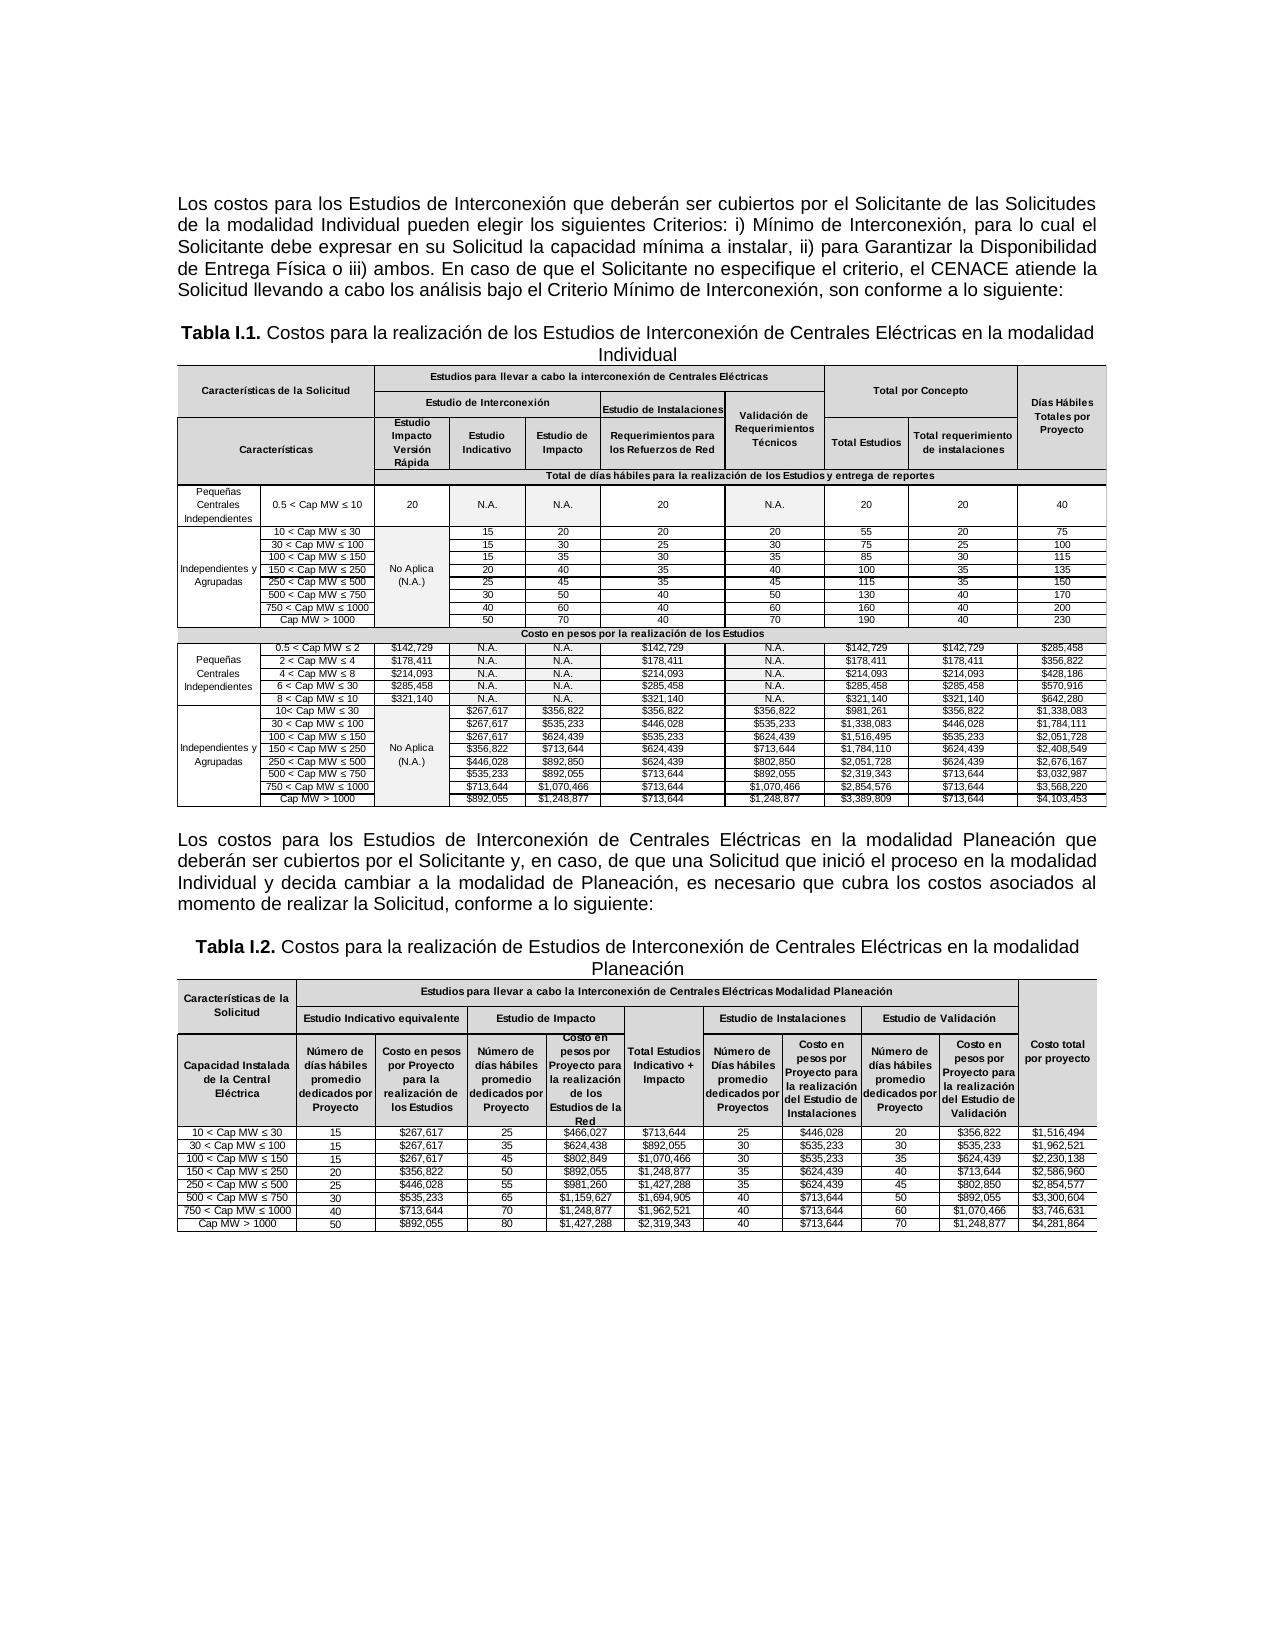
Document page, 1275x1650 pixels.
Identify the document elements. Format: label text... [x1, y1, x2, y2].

text Tabla I.1. Costos para la realización de los Estudios de Interconexión de Centrales Eléctricas en la modalidad Individual [177, 322, 1098, 365]
text Tabla I.2. Costos para la realización de Estudios de Interconexión de Centrales Eléctricas en la modalidad Planeación [177, 936, 1098, 979]
text Los costos para los Estudios de Interconexión de Centrales Eléctricas en la modalidad Planeación que deberán ser cubiertos por el Solicitante y, en caso, de que una Solicitud que inició el proceso en la modalidad Individual y decida cambiar a la modalidad de Planeación, es necesario que cubra los costos asociados al momento de realizar la Solicitud, conforme a lo siguiente: [177, 828, 1098, 915]
text Los costos para los Estudios de Interconexión que deberán ser cubiertos por el Solicitante de las Solicitudes de la modalidad Individual pueden elegir los siguientes Criterios: i) Mínimo de Interconexión, para lo cual el Solicitante debe expresar en su Solicitud la capacidad mínima a instalar, ii) para Garantizar la Disponibilidad de Entrega Física o iii) ambos. En caso de que el Solicitante no especifique el criterio, el CENACE atiende la Solicitud llevando a cabo los análisis bajo el Criterio Mínimo de Interconexión, son conforme a lo siguiente: [177, 193, 1098, 300]
